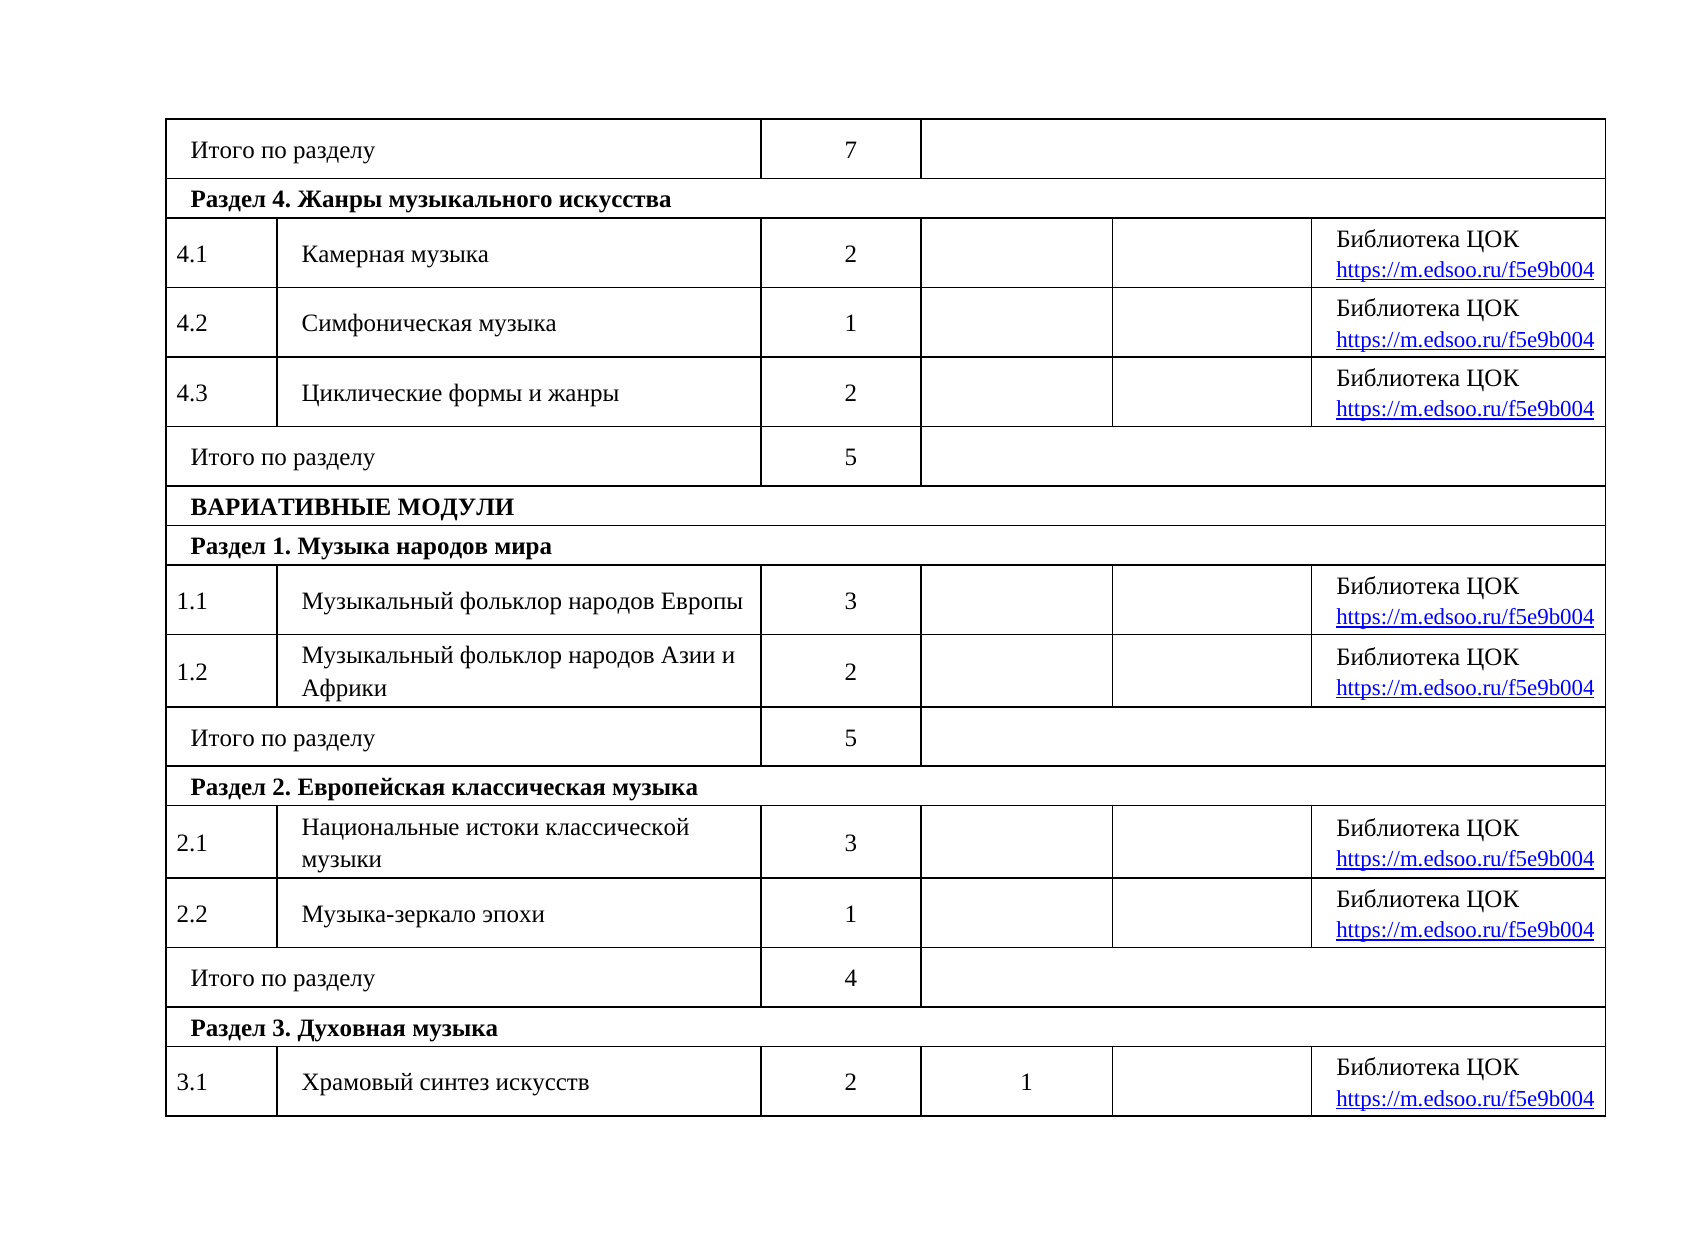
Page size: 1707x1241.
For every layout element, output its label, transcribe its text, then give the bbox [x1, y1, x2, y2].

table_cell 1 [762, 288, 920, 356]
table_cell Библиотека ЦОК https://m.edsoo.ru/f5e9b004 [1312, 358, 1605, 426]
table_cell [1113, 566, 1311, 633]
table_cell Библиотека ЦОК https://m.edsoo.ru/f5e9b004 [1312, 806, 1605, 877]
table_cell [1113, 288, 1311, 356]
table_cell Раздел 1. Музыка народов мира [167, 526, 1605, 564]
table_cell Циклические формы и жанры [278, 358, 760, 426]
table_cell [922, 566, 1112, 633]
table_cell 4.2 [167, 288, 276, 356]
table_cell 1 [922, 1047, 1112, 1115]
table_cell Музыкальный фольклор народов Европы [278, 566, 760, 633]
table_cell Национальные истоки классической музыки [278, 806, 760, 877]
table_cell 2 [762, 1047, 920, 1115]
table_cell Раздел 2. Европейская классическая музыка [167, 767, 1605, 805]
table_cell Библиотека ЦОК https://m.edsoo.ru/f5e9b004 [1312, 566, 1605, 633]
table_cell 1.2 [167, 635, 276, 706]
table_cell [1113, 358, 1311, 426]
table_cell [1113, 879, 1311, 947]
table_cell 2 [762, 219, 920, 287]
table_cell [922, 358, 1112, 426]
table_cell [1312, 1047, 1605, 1115]
table_cell 4.1 [167, 219, 276, 287]
table_cell 2.2 [167, 879, 276, 947]
table_cell 2 [762, 635, 920, 706]
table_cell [1312, 879, 1605, 947]
table_cell 5 [762, 427, 920, 485]
table_cell [922, 427, 1605, 485]
table_cell Музыка-зеркало эпохи [278, 879, 760, 947]
table_cell [922, 708, 1605, 765]
table_cell 1 [762, 879, 920, 947]
table_cell Раздел 4. Жанры музыкального искусства [167, 179, 1605, 217]
table_cell ВАРИАТИВНЫЕ МОДУЛИ [167, 487, 1605, 524]
table_cell [922, 879, 1112, 947]
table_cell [1312, 288, 1605, 356]
table_cell Итого по разделу [167, 708, 760, 765]
table_cell [1113, 806, 1311, 877]
table_cell [922, 219, 1112, 287]
table_cell 3 [762, 806, 920, 877]
table_cell 5 [762, 708, 920, 765]
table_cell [1312, 219, 1605, 287]
table_cell 1.1 [167, 566, 276, 633]
table_cell 4 [762, 948, 920, 1006]
table_cell [922, 120, 1605, 178]
table_cell [1113, 219, 1311, 287]
table_cell [1113, 1047, 1311, 1115]
table_cell Музыкальный фольклор народов Азии и Африки [278, 635, 760, 706]
table_cell 3.1 [167, 1047, 276, 1115]
table_cell 2.1 [167, 806, 276, 877]
table_cell 4.3 [167, 358, 276, 426]
table_cell Итого по разделу [167, 120, 760, 178]
table_cell [922, 948, 1605, 1006]
table_cell Камерная музыка [278, 219, 760, 287]
table_cell [922, 806, 1112, 877]
table_cell Итого по разделу [167, 427, 760, 485]
table_cell 7 [762, 120, 920, 178]
table_cell Итого по разделу [167, 948, 760, 1006]
table_cell [922, 288, 1112, 356]
table_cell 2 [762, 358, 920, 426]
table_cell Храмовый синтез искусств [278, 1047, 760, 1115]
table_cell Раздел 3. Духовная музыка [167, 1008, 1605, 1046]
table_cell Библиотека ЦОК https://m.edsoo.ru/f5e9b004 [1312, 635, 1605, 706]
table_cell [1113, 635, 1311, 706]
table_cell Симфоническая музыка [278, 288, 760, 356]
table_cell 3 [762, 566, 920, 633]
table_cell [922, 635, 1112, 706]
